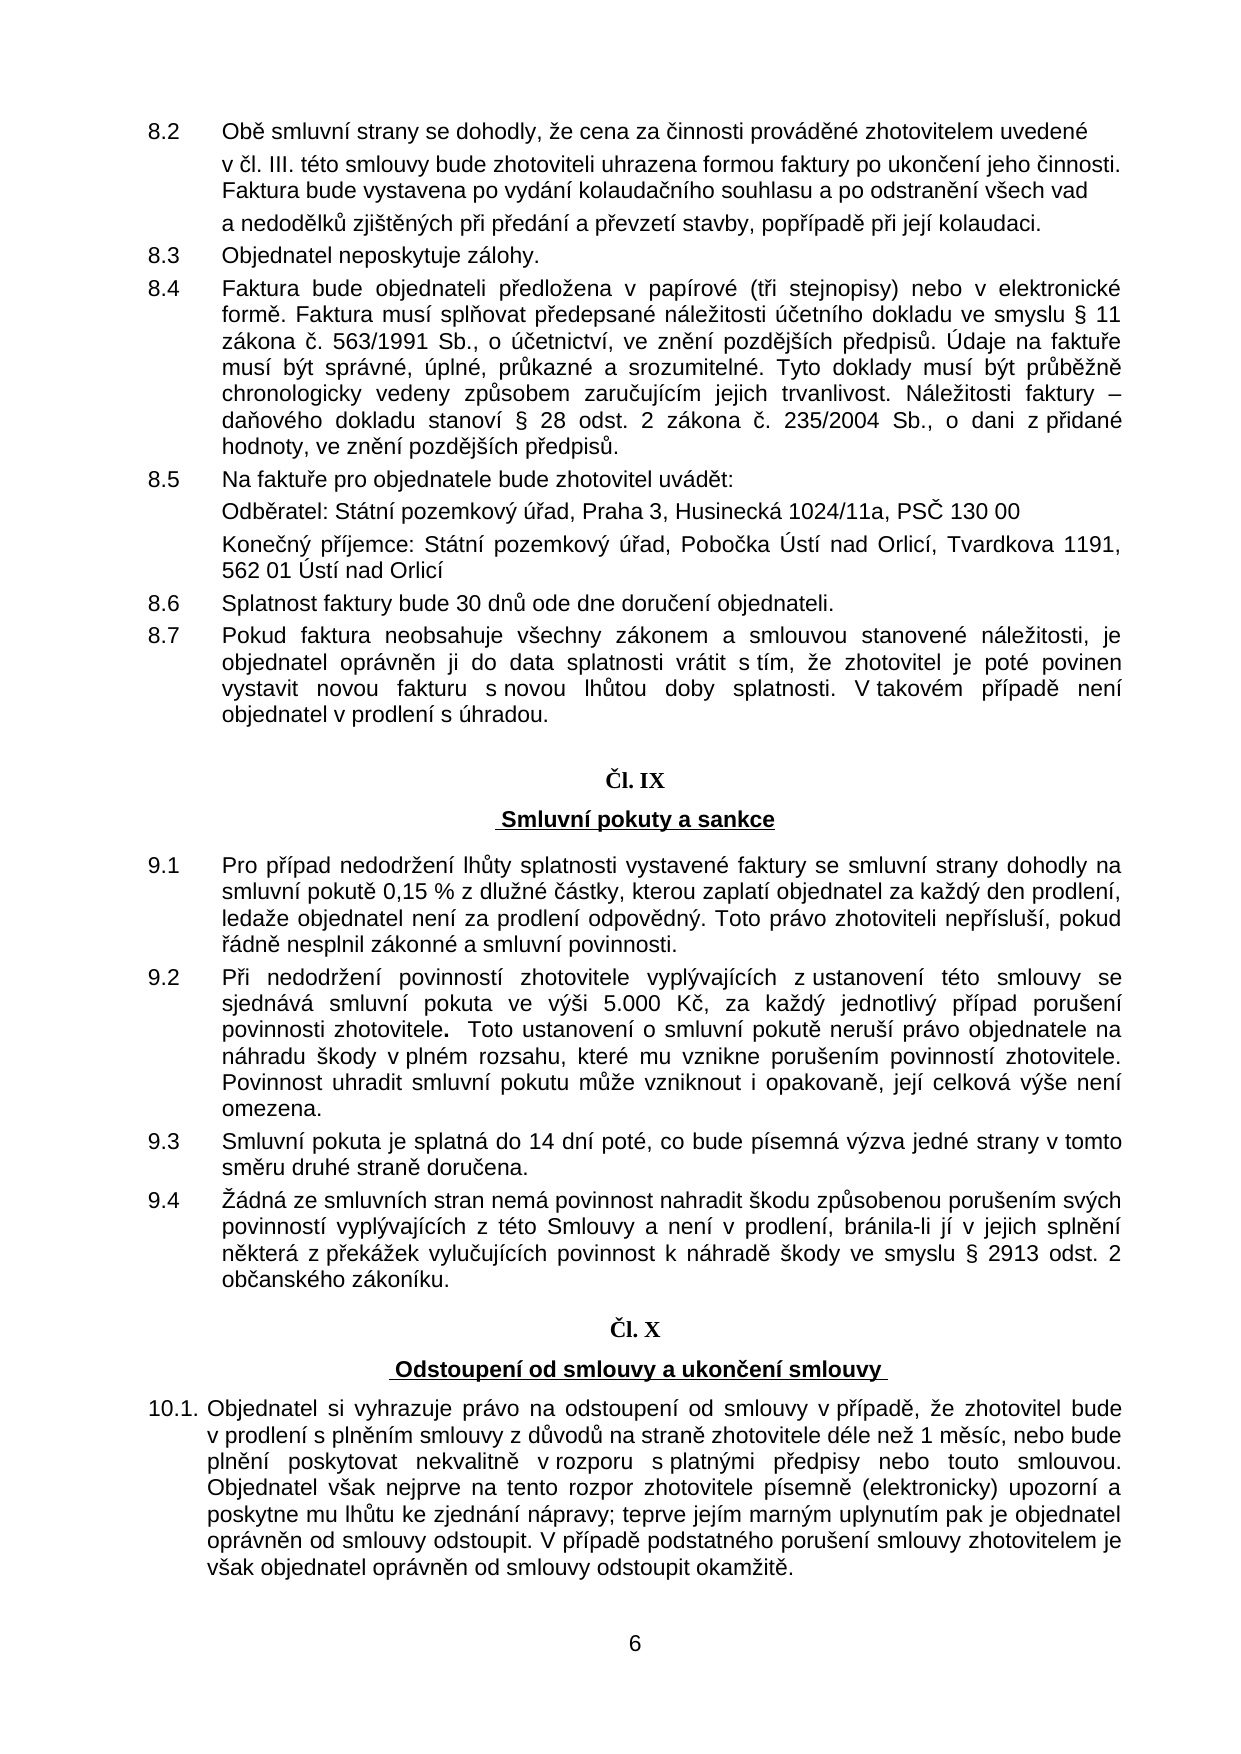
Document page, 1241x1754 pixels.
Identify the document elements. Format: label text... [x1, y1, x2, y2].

list Objednatel neposkytuje zálohy. [148, 242, 1122, 269]
list Na faktuře pro objednatele bude zhotovitel uvádět: [148, 466, 1122, 492]
list Smluvní pokuta je splatná do 14 dní poté, co bude písemná výzva jedné strany v tomto směru druhé straně doručena. [148, 1128, 1122, 1181]
subtitle Smluvní pokuty a sankce [148, 806, 1122, 832]
list Pro případ nedodržení lhůty splatnosti vystavené faktury se smluvní strany dohodly na smluvní pokutě 0,15 % z dlužné částky, kterou zaplatí objednatel za každý den prodlení, ledaže objednatel není za prodlení odpovědný. Toto právo zhotoviteli nepřísluší, pokud řádně nesplnil zákonné a smluvní povinnosti. [148, 852, 1122, 957]
text v čl. III. této smlouvy bude zhotoviteli uhrazena formou faktury po ukončení jeho činnosti. Faktura bude vystavena po vydání kolaudačního souhlasu a po odstranění všech vad [222, 151, 1122, 203]
list Faktura bude objednateli předložena v papírové (tři stejnopisy) nebo v elektronické formě. Faktura musí splňovat předepsané náležitosti účetního dokladu ve smyslu § 11 zákona č. 563/1991 Sb., o účetnictví, ve znění pozdějších předpisů. Údaje na faktuře musí být správné, úplné, průkazné a srozumitelné. Tyto doklady musí být průběžně chronologicky vedeny způsobem zaručujícím jejich trvanlivost. Náležitosti faktury – daňového dokladu stanoví § 28 odst. 2 zákona č. 235/2004 Sb., o dani z přidané hodnoty, ve znění pozdějších předpisů. [148, 275, 1122, 459]
list Obě smluvní strany se dohodly, že cena za činnosti prováděné zhotovitelem uvedené [148, 118, 1122, 144]
list Objednatel si vyhrazuje právo na odstoupení od smlouvy v případě, že zhotovitel bude v prodlení s plněním smlouvy z důvodů na straně zhotovitele déle než 1 měsíc, nebo bude plnění poskytovat nekvalitně v rozporu s platnými předpisy nebo touto smlouvou. Objednatel však nejprve na tento rozpor zhotovitele písemně (elektronicky) upozorní a poskytne mu lhůtu ke zjednání nápravy; teprve jejím marným uplynutím pak je objednatel oprávněn od smlouvy odstoupit. V případě podstatného porušení smlouvy zhotovitelem je však objednatel oprávněn od smlouvy odstoupit okamžitě. [148, 1395, 1122, 1580]
subtitle Čl. IX [148, 767, 1122, 793]
subtitle Odstoupení od smlouvy a ukončení smlouvy [148, 1356, 1122, 1382]
text Odběratel: Státní pozemkový úřad, Praha 3, Husinecká 1024/11a, PSČ 130 00 [185, 498, 1122, 524]
subtitle Čl. X [148, 1316, 1122, 1343]
list Splatnost faktury bude 30 dnů ode dne doručení objednateli. [148, 590, 1122, 616]
list Při nedodržení povinností zhotovitele vyplývajících z ustanovení této smlouvy se sjednává smluvní pokuta ve výši 5.000 Kč, za každý jednotlivý případ porušení povinnosti zhotovitele. Toto ustanovení o smluvní pokutě neruší právo objednatele na náhradu škody v plném rozsahu, které mu vznikne porušením povinností zhotovitele. Povinnost uhradit smluvní pokutu může vzniknout i opakovaně, její celková výše není omezena. [148, 963, 1122, 1122]
text a nedodělků zjištěných při předání a převzetí stavby, popřípadě při její kolaudaci. [221, 210, 1122, 236]
list Pokud faktura neobsahuje všechny zákonem a smlouvou stanovené náležitosti, je objednatel oprávněn ji do data splatnosti vrátit s tím, že zhotovitel je poté povinen vystavit novou fakturu s novou lhůtou doby splatnosti. V takovém případě není objednatel v prodlení s úhradou. [148, 622, 1122, 728]
list Žádná ze smluvních stran nemá povinnost nahradit škodu způsobenou porušením svých povinností vyplývajících z této Smlouvy a není v prodlení, bránila-li jí v jejich splnění některá z překážek vylučujících povinnost k náhradě škody ve smyslu § 2913 odst. 2 občanského zákoníku. [148, 1187, 1122, 1292]
text Konečný příjemce: Státní pozemkový úřad, Pobočka Ústí nad Orlicí, Tvardkova 1191, 562 01 Ústí nad Orlicí [222, 531, 1122, 583]
